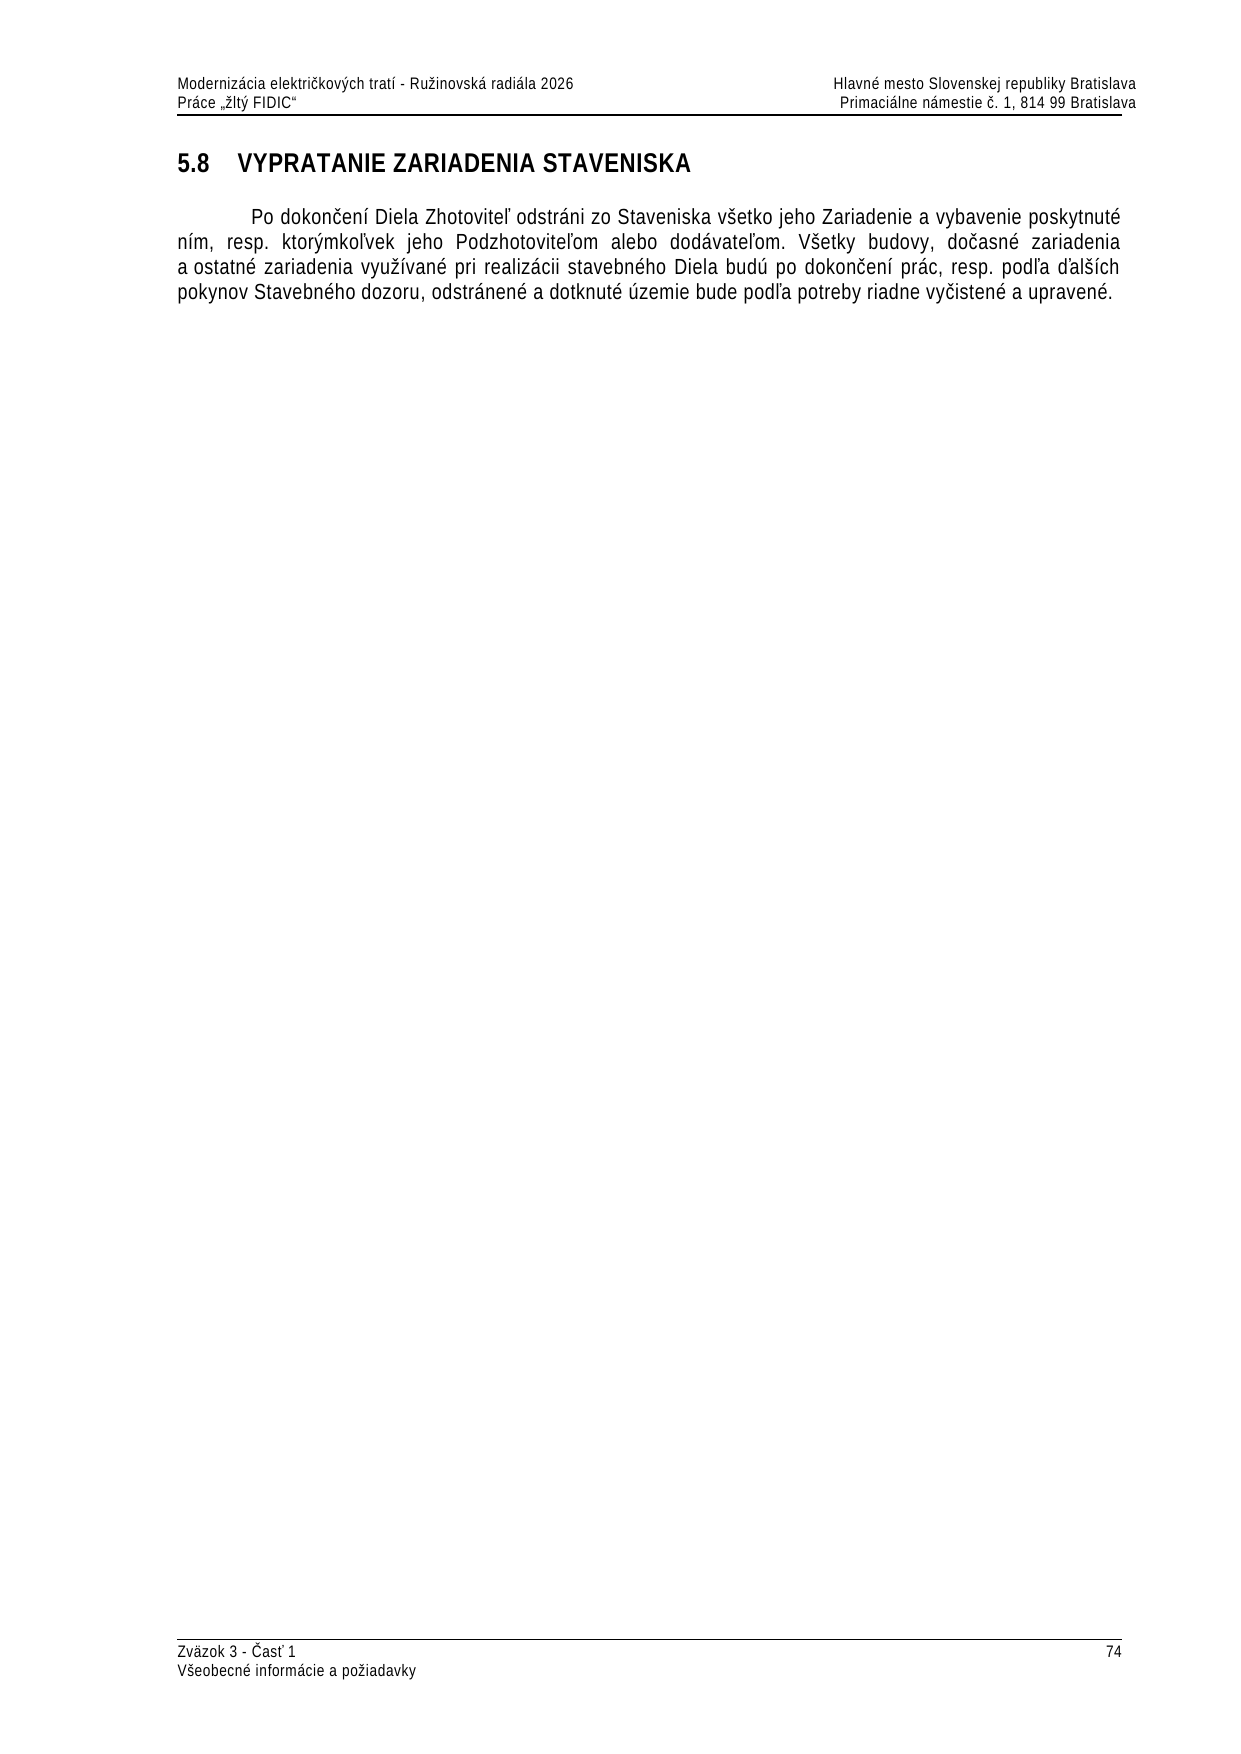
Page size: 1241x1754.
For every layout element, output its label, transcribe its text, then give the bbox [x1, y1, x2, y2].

text Po dokončení Diela Zhotoviteľ odstráni zo Staveniska všetko jeho Zariadenie a vybavenie poskytnuté ním, resp. ktorýmkoľvek jeho Podzhotoviteľom alebo dodávateľom. Všetky budovy, dočasné zariadenia a ostatné zariadenia využívané pri realizácii stavebného Diela budú po dokončení prác, resp. podľa ďalších pokynov Stavebného dozoru, odstránené a dotknuté územie bude podľa potreby riadne vyčistené a upravené. [177, 204, 1122, 304]
subtitle Vypratanie zariadenia Staveniska [177, 148, 1122, 179]
